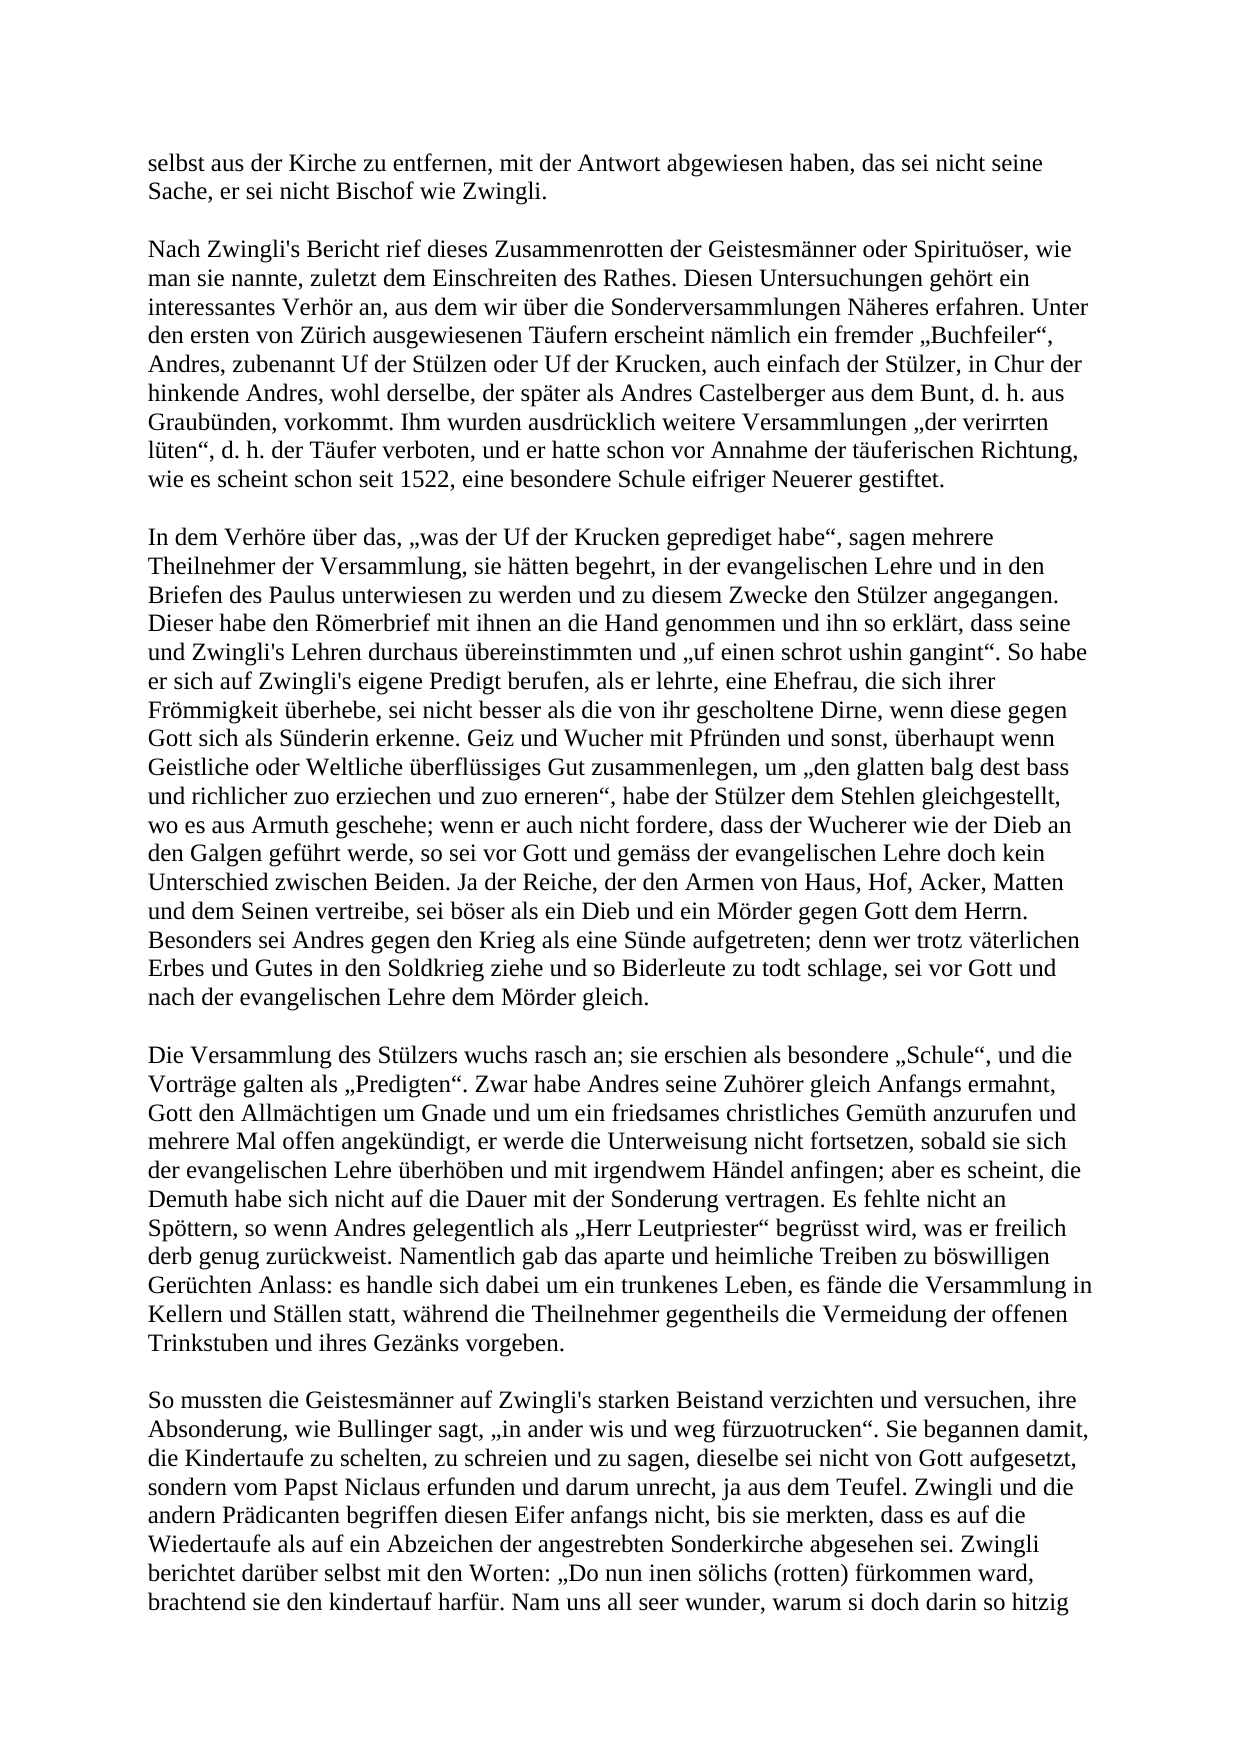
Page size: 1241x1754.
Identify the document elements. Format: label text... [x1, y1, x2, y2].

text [148, 148, 1093, 205]
text Die Versammlung des Stülzers wuchs rasch an; sie erschien als besondere „Schule“, und die Vorträge galten als „Predigten“. Zwar habe Andres seine Zuhörer gleich Anfangs ermahnt, Gott den Allmächtigen um Gnade und um ein friedsames christliches Gemüth anzurufen und mehrere Mal offen angekündigt, er werde die Unterweisung nicht fortsetzen, sobald sie sich der evangelischen Lehre überhöben und mit irgendwem Händel anfingen; aber es scheint, die Demuth habe sich nicht auf die Dauer mit der Sonderung vertragen. Es fehlte nicht an Spöttern, so wenn Andres gelegentlich als „Herr Leutpriester“ begrüsst wird, was er freilich derb genug zurückweist. Namentlich gab das aparte und heimliche Treiben zu böswilligen Gerüchten Anlass: es handle sich dabei um ein trunkenes Leben, es fände die Versammlung in Kellern und Ställen statt, während die Theilnehmer gegentheils die Vermeidung der offenen Trinkstuben und ihres Gezänks vorgeben. [148, 1040, 1093, 1356]
text Nach Zwingli's Bericht rief dieses Zusammenrotten der Geistesmänner oder Spirituöser, wie man sie nannte, zuletzt dem Einschreiten des Rathes. Diesen Untersuchungen gehört ein interessantes Verhör an, aus dem wir über die Sonderversammlungen Näheres erfahren. Unter den ersten von Zürich ausgewiesenen Täufern erscheint nämlich ein fremder „Buchfeiler“, Andres, zubenannt Uf der Stülzen oder Uf der Krucken, auch einfach der Stülzer, in Chur der hinkende Andres, wohl derselbe, der später als Andres Castelberger aus dem Bunt, d. h. aus Graubünden, vorkommt. Ihm wurden ausdrücklich weitere Versammlungen „der verirrten lüten“, d. h. der Täufer verboten, und er hatte schon vor Annahme der täuferischen Richtung, wie es scheint schon seit 1522, eine besondere Schule eifriger Neuerer gestiftet. [148, 234, 1093, 493]
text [148, 1386, 1093, 1616]
text In dem Verhöre über das, „was der Uf der Krucken geprediget habe“, sagen mehrere Theilnehmer der Versammlung, sie hätten begehrt, in der evangelischen Lehre und in den Briefen des Paulus unterwiesen zu werden und zu diesem Zwecke den Stülzer angegangen. Dieser habe den Römerbrief mit ihnen an die Hand genommen und ihn so erklärt, dass seine und Zwingli's Lehren durchaus übereinstimmten und „uf einen schrot ushin gangint“. So habe er sich auf Zwingli's eigene Predigt berufen, als er lehrte, eine Ehefrau, die sich ihrer Frömmigkeit überhebe, sei nicht besser als die von ihr gescholtene Dirne, wenn diese gegen Gott sich als Sünderin erkenne. Geiz und Wucher mit Pfründen und sonst, überhaupt wenn Geistliche oder Weltliche überflüssiges Gut zusammenlegen, um „den glatten balg dest bass und richlicher zuo erziechen und zuo erneren“, habe der Stülzer dem Stehlen gleichgestellt, wo es aus Armuth geschehe; wenn er auch nicht fordere, dass der Wucherer wie der Dieb an den Galgen geführt werde, so sei vor Gott und gemäss der evangelischen Lehre doch kein Unterschied zwischen Beiden. Ja der Reiche, der den Armen von Haus, Hof, Acker, Matten und dem Seinen vertreibe, sei böser als ein Dieb und ein Mörder gegen Gott dem Herrn. Besonders sei Andres gegen den Krieg als eine Sünde aufgetreten; denn wer trotz väterlichen Erbes und Gutes in den Soldkrieg ziehe und so Biderleute zu todt schlage, sei vor Gott und nach der evangelischen Lehre dem Mörder gleich. [148, 522, 1093, 1011]
